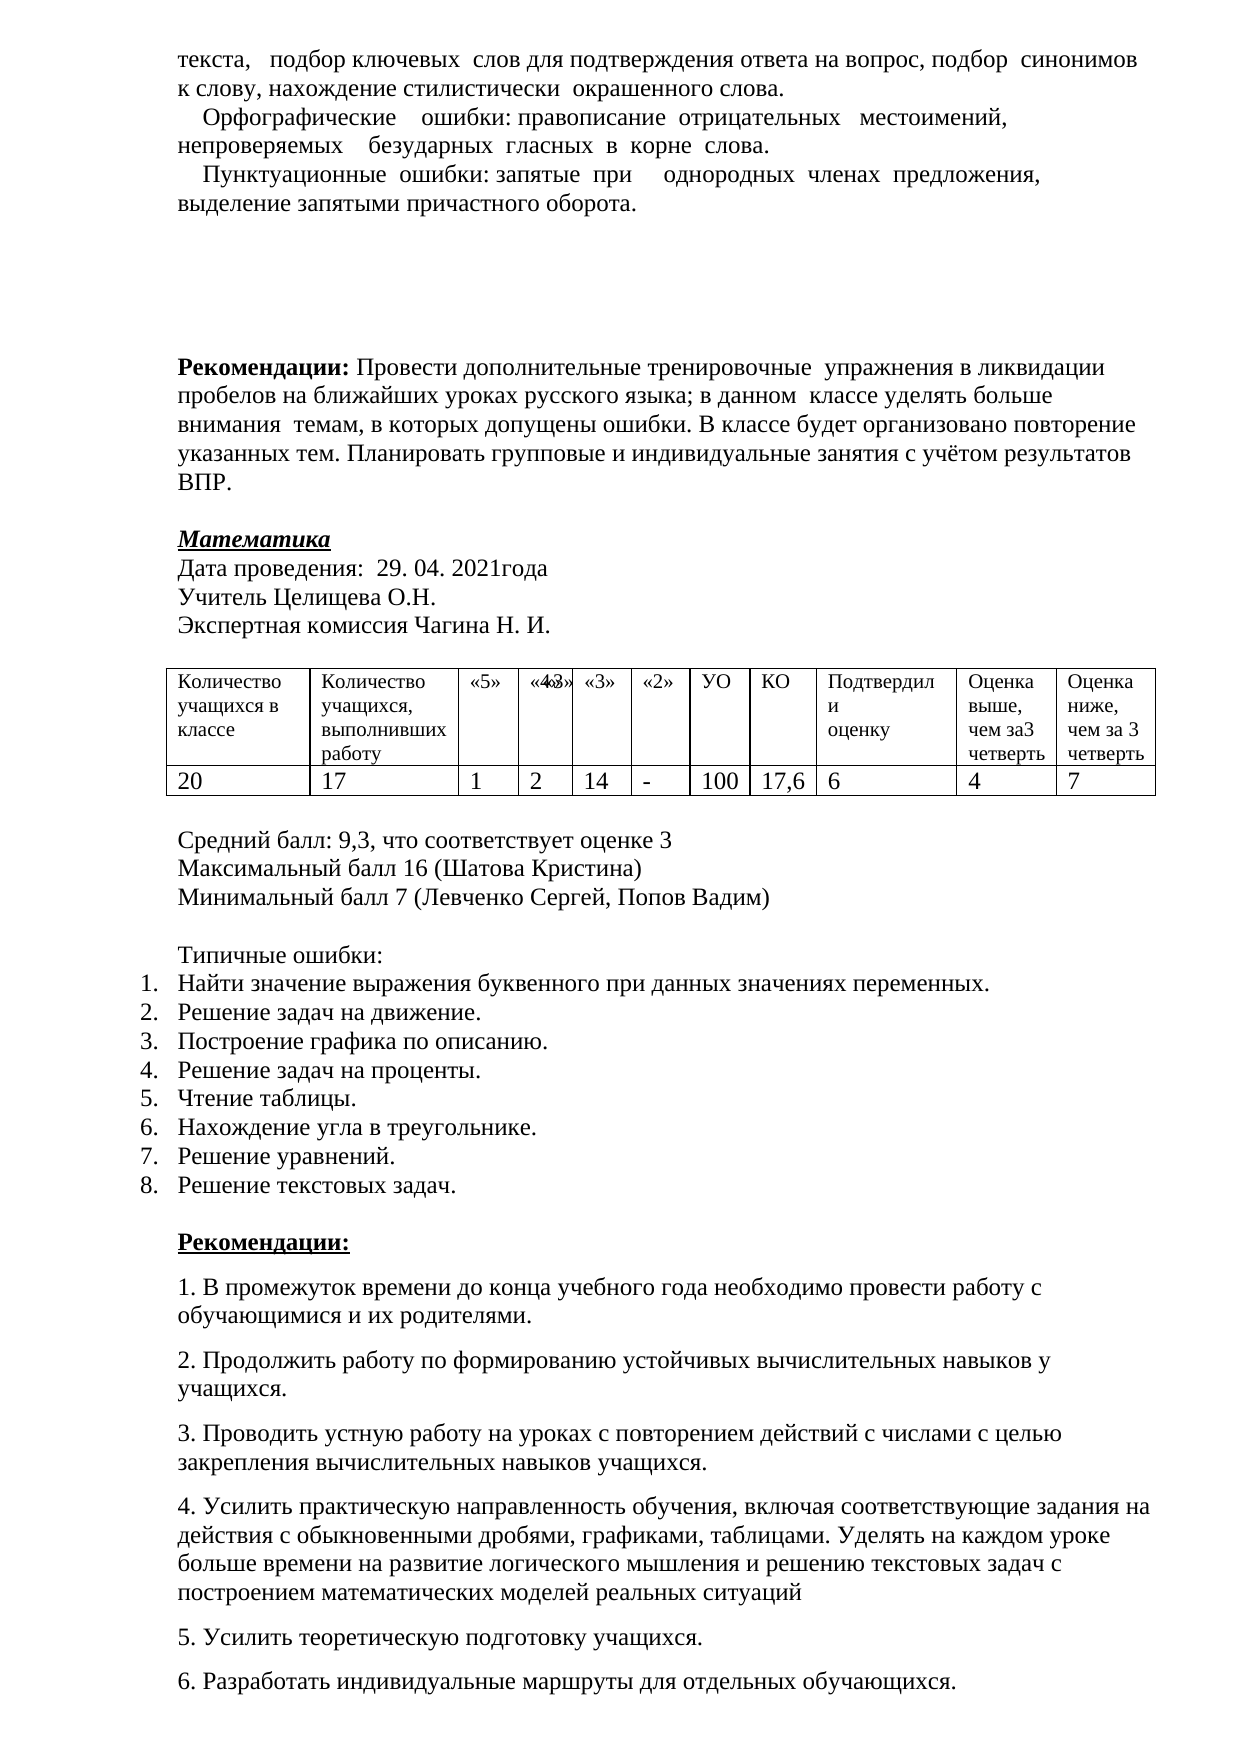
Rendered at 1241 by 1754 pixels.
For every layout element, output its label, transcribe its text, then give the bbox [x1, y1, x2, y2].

list Решение текстовых задач. [140, 1170, 1152, 1198]
text Учитель Целищева О.Н. [177, 582, 1152, 610]
text 3. Проводить устную работу на уроках с повторением действий с числами с целью закрепления вычислительных навыков учащихся. [177, 1418, 1152, 1475]
table_cell 14 [573, 766, 631, 795]
text Орфографические ошибки: правописание отрицательных местоимений, [177, 102, 1152, 131]
table_header «3» «3» [573, 669, 631, 765]
table_header Оценка выше, чем за3 четверть [957, 669, 1056, 765]
list Решение задач на проценты. [140, 1055, 1152, 1083]
text Средний балл: 9,3, что соответствует оценке 3 [177, 825, 1152, 853]
table_cell 17,6 [751, 766, 816, 795]
table_cell 100 [691, 766, 749, 795]
text Типичные ошибки: [177, 940, 1152, 968]
table_header Количество учащихся в классе [167, 669, 309, 765]
text Дата проведения: 29. 04. 2021года [177, 553, 1152, 582]
list Найти значение выражения буквенного при данных значениях переменных. [140, 968, 1152, 997]
text Математика [177, 524, 1152, 553]
text 4. Усилить практическую направленность обучения, включая соответствующие задания на действия с обыкновенными дробями, графиками, таблицами. Уделять на каждом уроке больше времени на развитие логического мышления и решению текстовых задач с построением математических моделей реальных ситуаций [177, 1491, 1152, 1606]
text 6. Разработать индивидуальные маршруты для отдельных обучающихся. [177, 1666, 1152, 1695]
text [177, 44, 1152, 102]
table_cell 1 [459, 766, 518, 795]
table_header Подтвердили оценку [817, 669, 956, 765]
list Чтение таблицы. [140, 1083, 1152, 1112]
text 2. Продолжить работу по формированию устойчивых вычислительных навыков у учащихся. [177, 1345, 1152, 1402]
table_header Оценка ниже, чем за 3 четверть [1057, 669, 1155, 765]
list Нахождение угла в треугольнике. [140, 1112, 1152, 1141]
list Построение графика по описанию. [140, 1026, 1152, 1055]
table_cell 6 [817, 766, 956, 795]
text непроверяемых безударных гласных в корне слова. [177, 131, 1152, 159]
list Решение задач на движение. [140, 997, 1152, 1026]
list Решение уравнений. [140, 1141, 1152, 1170]
table_header «2» [632, 669, 689, 765]
table_cell 17 [311, 766, 458, 795]
table_header КО [751, 669, 816, 765]
table_cell - [632, 766, 689, 795]
table_header «4» [519, 669, 572, 765]
text 1. В промежуток времени до конца учебного года необходимо провести работу с обучающимися и их родителями. [177, 1272, 1152, 1329]
text Пунктуационные ошибки: запятые при однородных членах предложения, [177, 159, 1152, 188]
table_cell 2 [519, 766, 572, 795]
table_cell 20 [167, 766, 309, 795]
text Рекомендации: Провести дополнительные тренировочные упражнения в ликвидации пробелов на ближайших уроках русского языка; в данном классе уделять больше внимания темам, в которых допущены ошибки. В классе будет организовано повторение указанных тем. Планировать групповые и индивидуальные занятия с учётом результатов ВПР. [177, 352, 1152, 495]
table_header УО [691, 669, 749, 765]
table_cell 4 [957, 766, 1056, 795]
text Максимальный балл 16 (Шатова Кристина) [177, 853, 1152, 882]
text Рекомендации: [177, 1227, 1152, 1256]
text 5. Усилить теоретическую подготовку учащихся. [177, 1622, 1152, 1650]
text Минимальный балл 7 (Левченко Сергей, Попов Вадим) [177, 882, 1152, 911]
table_header «5» [459, 669, 518, 765]
text Экспертная комиссия Чагина Н. И. [177, 610, 1152, 639]
table_cell 7 [1057, 766, 1155, 795]
text выделение запятыми причастного оборота. [177, 188, 1152, 217]
table_header Количество учащихся, выполнивших работу [311, 669, 458, 765]
